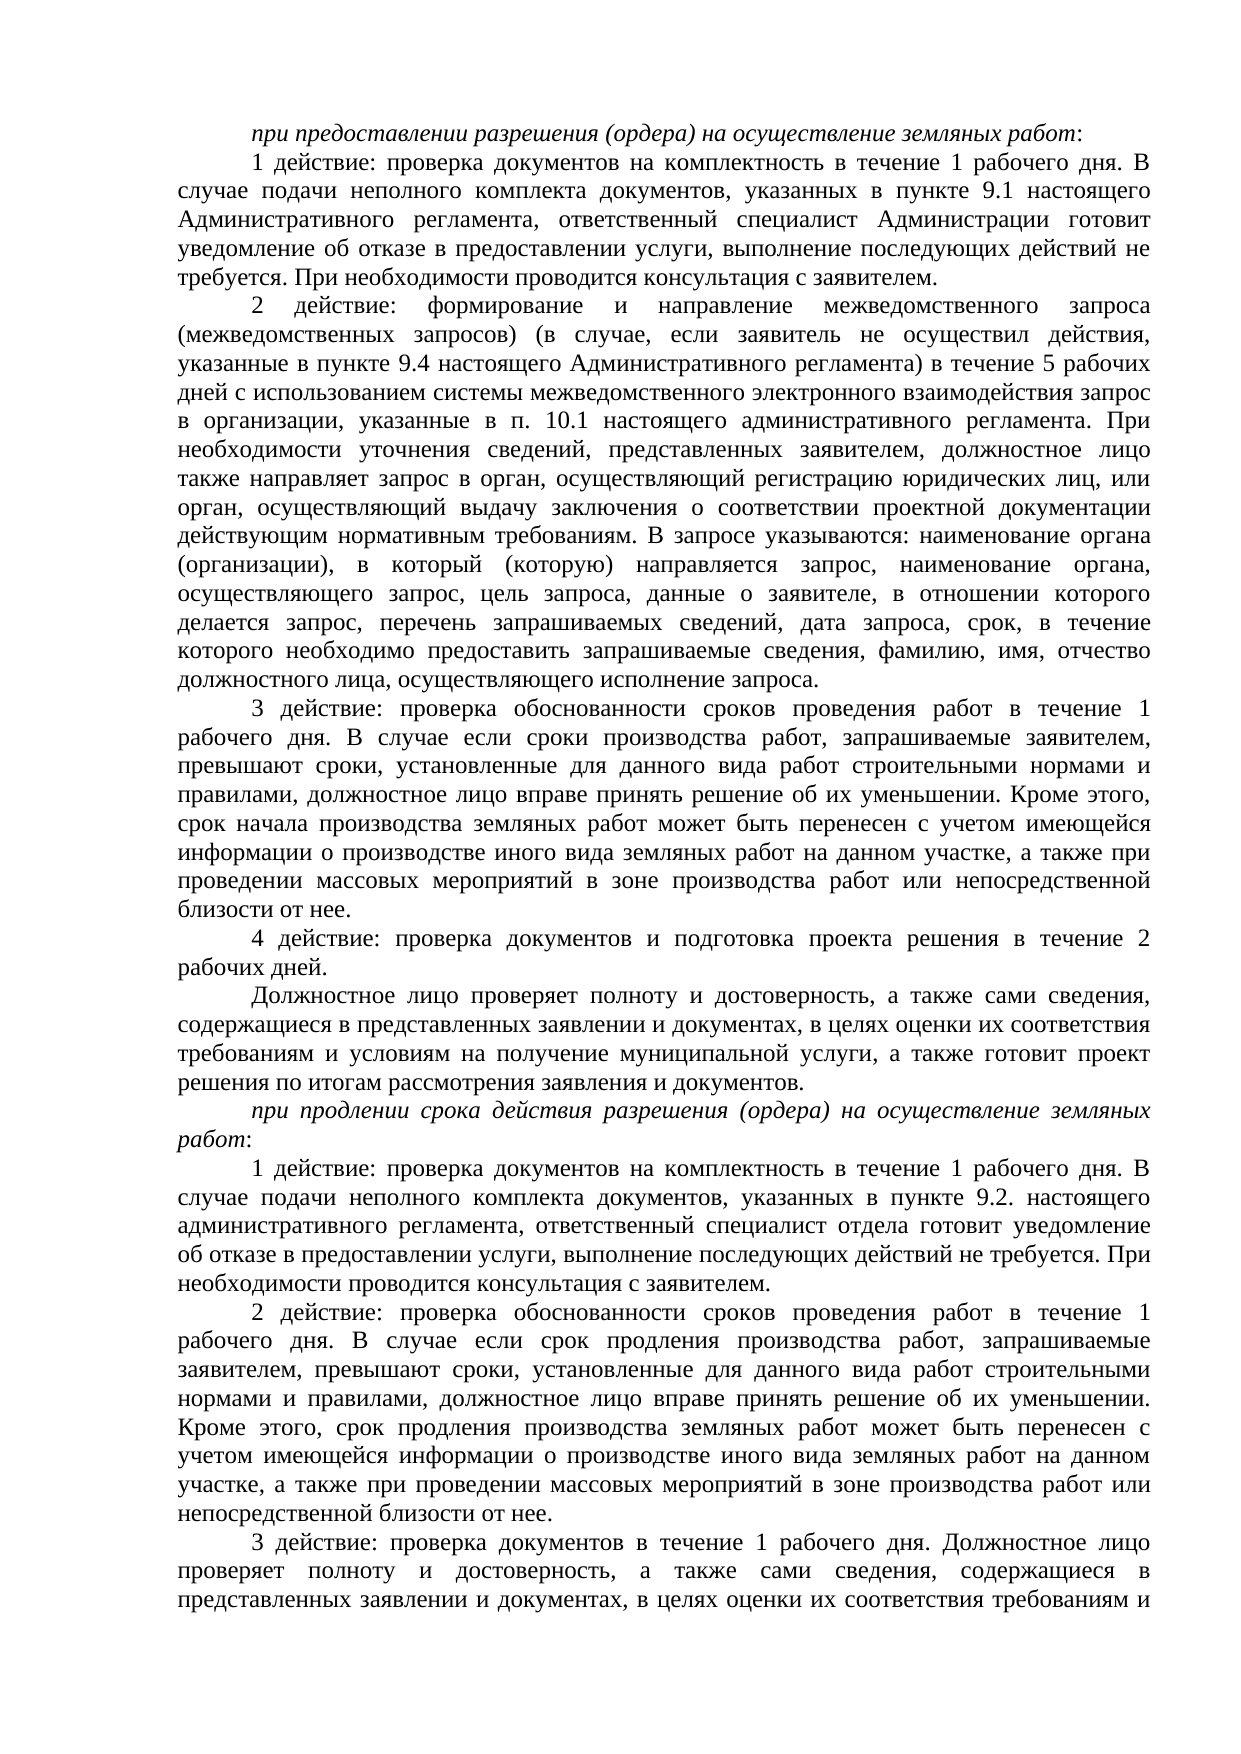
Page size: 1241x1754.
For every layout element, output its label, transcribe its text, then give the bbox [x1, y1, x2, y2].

text 4 действие: проверка документов и подготовка проекта решения в течение 2 рабочих дней. [177, 923, 1152, 981]
text при продлении срока действия разрешения (ордера) на осуществление земляных работ: [177, 1096, 1152, 1153]
text 2 действие: формирование и направление межведомственного запроса (межведомственных запросов) (в случае, если заявитель не осуществил действия, указанные в пункте 9.4 настоящего Административного регламента) в течение 5 рабочих дней с использованием системы межведомственного электронного взаимодействия запрос в организации, указанные в п. 10.1 настоящего административного регламента. При необходимости уточнения сведений, представленных заявителем, должностное лицо также направляет запрос в орган, осуществляющий регистрацию юридических лиц, или орган, осуществляющий выдачу заключения о соответствии проектной документации действующим нормативным требованиям. В запросе указываются: наименование органа (организации), в который (которую) направляется запрос, наименование органа, осуществляющего запрос, цель запроса, данные о заявителе, в отношении которого делается запрос, перечень запрашиваемых сведений, дата запроса, срок, в течение которого необходимо предоставить запрашиваемые сведения, фамилию, имя, отчество должностного лица, осуществляющего исполнение запроса. [177, 291, 1152, 693]
text 2 действие: проверка обоснованности сроков проведения работ в течение 1 рабочего дня. В случае если срок продления производства работ, запрашиваемые заявителем, превышают сроки, установленные для данного вида работ строительными нормами и правилами, должностное лицо вправе принять решение об их уменьшении. Кроме этого, срок продления производства земляных работ может быть перенесен с учетом имеющейся информации о производстве иного вида земляных работ на данном участке, а также при проведении массовых мероприятий в зоне производства работ или непосредственной близости от нее. [177, 1297, 1152, 1527]
text при предоставлении разрешения (ордера) на осуществление земляных работ: [177, 118, 1152, 147]
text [177, 1527, 1152, 1613]
text 1 действие: проверка документов на комплектность в течение 1 рабочего дня. В случае подачи неполного комплекта документов, указанных в пункте 9.2. настоящего административного регламента, ответственный специалист отдела готовит уведомление об отказе в предоставлении услуги, выполнение последующих действий не требуется. При необходимости проводится консультация с заявителем. [177, 1153, 1152, 1297]
text Должностное лицо проверяет полноту и достоверность, а также сами сведения, содержащиеся в представленных заявлении и документах, в целях оценки их соответствия требованиям и условиям на получение муниципальной услуги, а также готовит проект решения по итогам рассмотрения заявления и документов. [177, 981, 1152, 1096]
text 3 действие: проверка обоснованности сроков проведения работ в течение 1 рабочего дня. В случае если сроки производства работ, запрашиваемые заявителем, превышают сроки, установленные для данного вида работ строительными нормами и правилами, должностное лицо вправе принять решение об их уменьшении. Кроме этого, срок начала производства земляных работ может быть перенесен с учетом имеющейся информации о производстве иного вида земляных работ на данном участке, а также при проведении массовых мероприятий в зоне производства работ или непосредственной близости от нее. [177, 693, 1152, 923]
text 1 действие: проверка документов на комплектность в течение 1 рабочего дня. В случае подачи неполного комплекта документов, указанных в пункте 9.1 настоящего Административного регламента, ответственный специалист Администрации готовит уведомление об отказе в предоставлении услуги, выполнение последующих действий не требуется. При необходимости проводится консультация с заявителем. [177, 147, 1152, 291]
